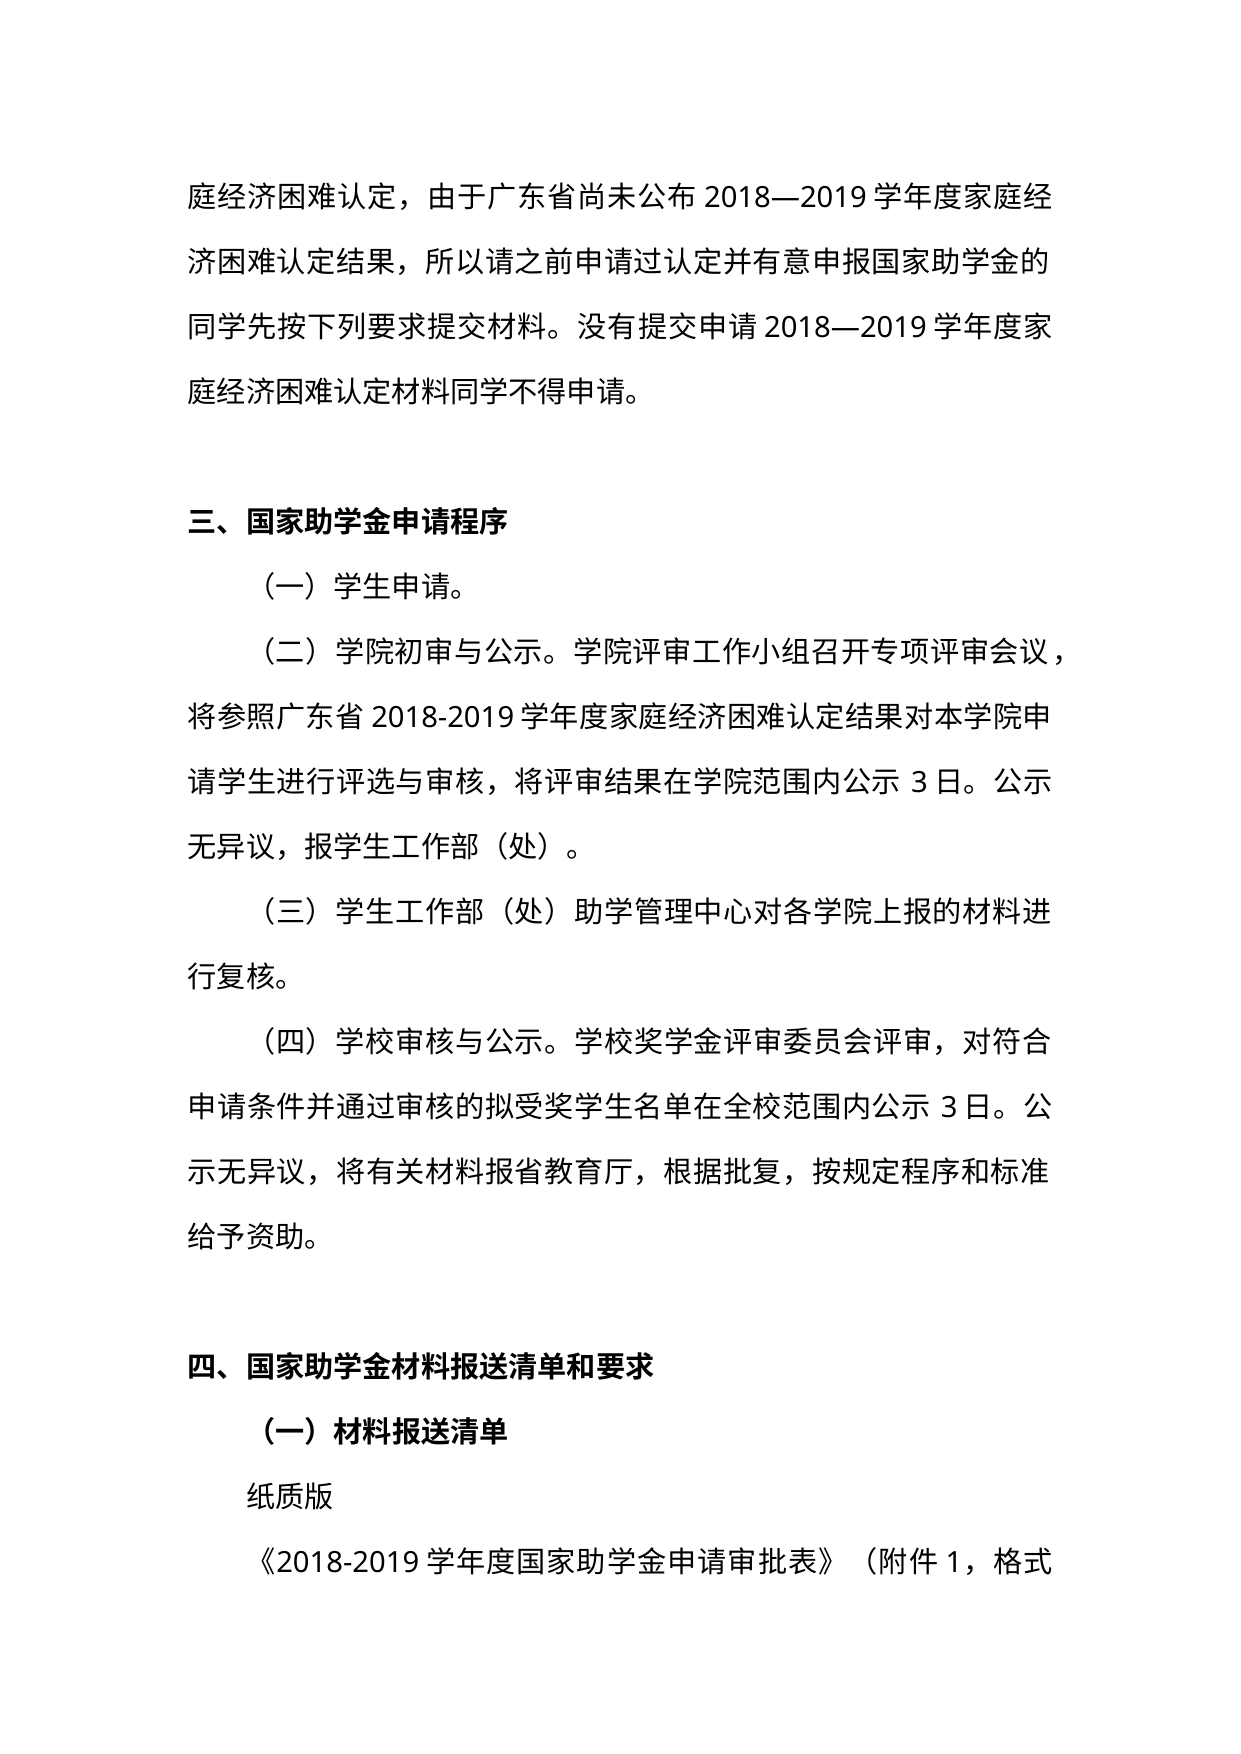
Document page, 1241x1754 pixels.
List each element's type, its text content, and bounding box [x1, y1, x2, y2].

text （二）学院初审与公示。学院评审工作小组召开专项评审会议，将参照广东省2018-2019学年度家庭经济困难认定结果对本学院申请学生进行评选与审核，将评审结果在学院范围内公示3日。公示无异议，报学生工作部（处）。 [187, 617, 1053, 877]
text （一）材料报送清单 [187, 1397, 1053, 1462]
text 纸质版 [187, 1462, 1053, 1527]
text 四、国家助学金材料报送清单和要求 [187, 1332, 1053, 1397]
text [187, 162, 1053, 422]
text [187, 1527, 1053, 1592]
text 三、国家助学金申请程序 [187, 487, 1053, 552]
text （一）学生申请。 [187, 552, 1053, 617]
text （四）学校审核与公示。学校奖学金评审委员会评审，对符合申请条件并通过审核的拟受奖学生名单在全校范围内公示3日。公示无异议，将有关材料报省教育厅，根据批复，按规定程序和标准给予资助。 [187, 1007, 1053, 1267]
text （三）学生工作部（处）助学管理中心对各学院上报的材料进行复核。 [187, 877, 1053, 1007]
